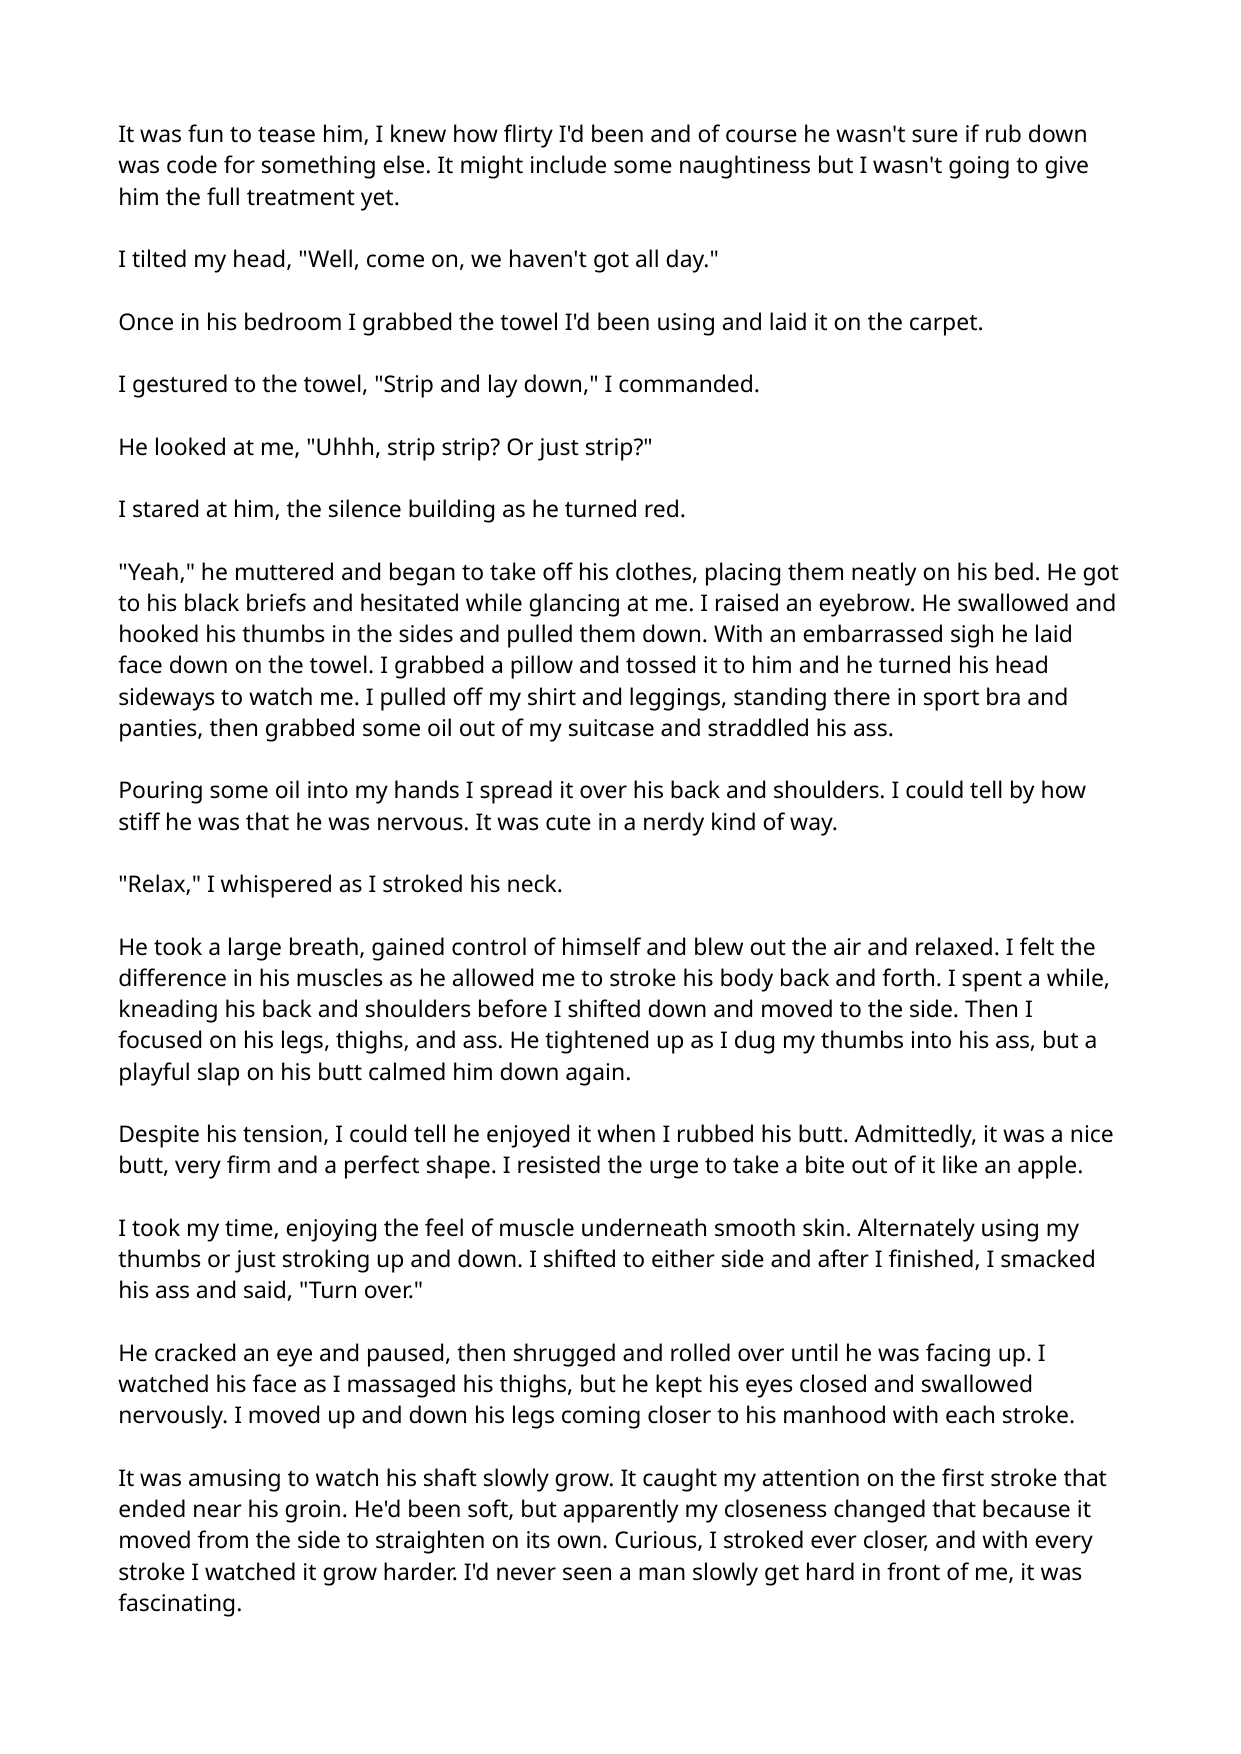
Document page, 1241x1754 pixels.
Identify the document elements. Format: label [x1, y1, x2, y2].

text [118, 118, 1122, 1618]
